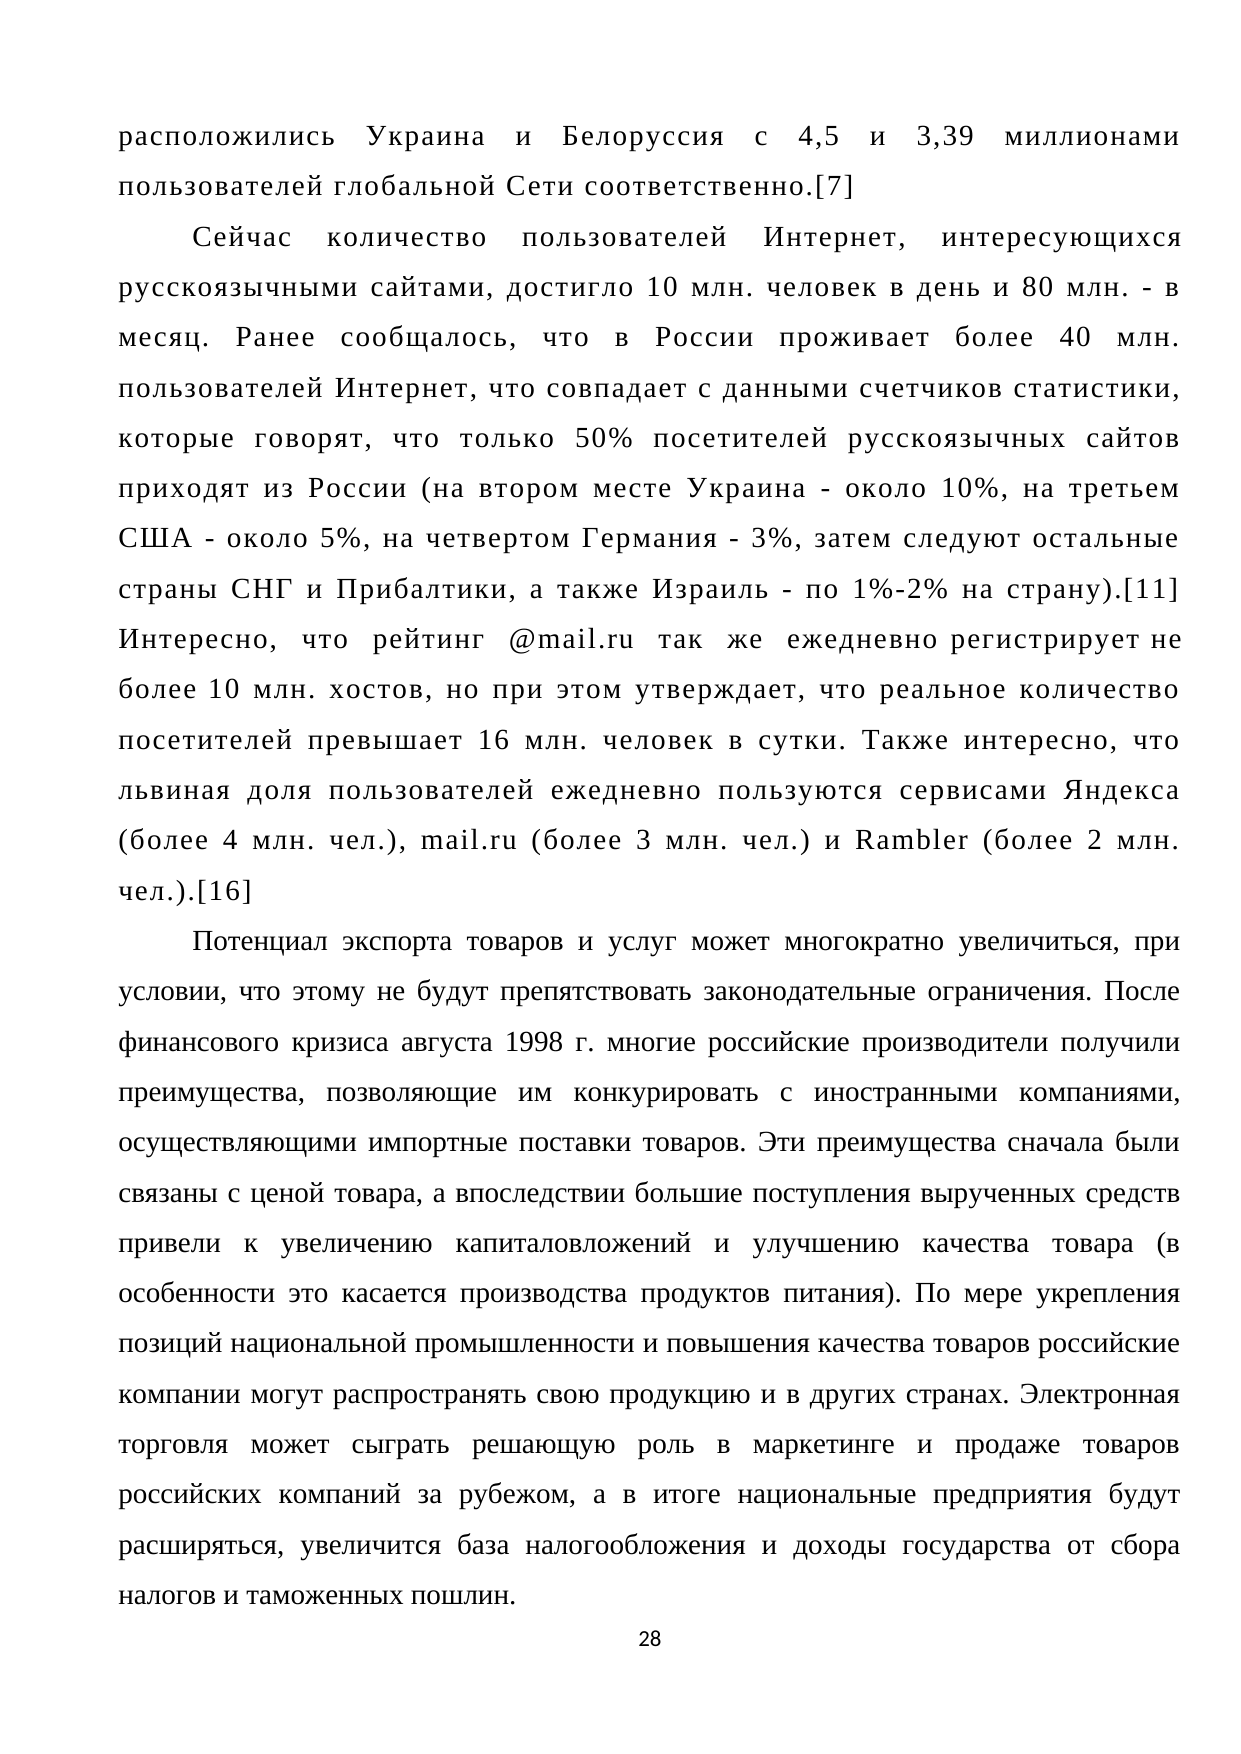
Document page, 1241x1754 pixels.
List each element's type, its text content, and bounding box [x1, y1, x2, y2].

text Сейчас количество пользователей Интернет, интересующихся русскоязычными сайтами, достигло 10 млн. человек в день и 80 млн. - в месяц. Ранее сообщалось, что в России проживает более 40 млн. пользователей Интернет, что совпадает с данными счетчиков статистики, которые говорят, что только 50% посетителей русскоязычных сайтов приходят из России (на втором месте Украина - около 10%, на третьем США - около 5%, на четвертом Германия - 3%, затем следуют остальные страны СНГ и Прибалтики, а также Израиль - по 1%-2% на страну).[11] Интересно, что рейтинг @mail.ru так же ежедневно регистрирует не более 10 млн. хостов, но при этом утверждает, что реальное количество посетителей превышает 16 млн. человек в сутки. Также интересно, что львиная доля пользователей ежедневно пользуются сервисами Яндекса (более 4 млн. чел.), mail.ru (более 3 млн. чел.) и Rambler (более 2 млн. чел.).[16] [118, 219, 1181, 906]
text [118, 118, 1181, 202]
text Потенциал экспорта товаров и услуг может многократно увеличиться, при условии, что этому не будут препятствовать законодательные ограничения. После финансового кризиса августа 1998 г. многие российские производители получили преимущества, позволяющие им конкурировать с иностранными компаниями, осуществляющими импортные поставки товаров. Эти преимущества сначала были связаны с ценой товара, а впоследствии большие поступления вырученных средств привели к увеличению капиталовложений и улучшению качества товара (в особенности это касается производства продуктов питания). По мере укрепления позиций национальной промышленности и повышения качества товаров российские компании могут распространять свою продукцию и в других странах. Электронная торговля может сыграть решающую роль в маркетинге и продаже товаров российских компаний за рубежом, а в итоге национальные предприятия будут расширяться, увеличится база налогообложения и доходы государства от сбора налогов и таможенных пошлин. [118, 923, 1181, 1611]
